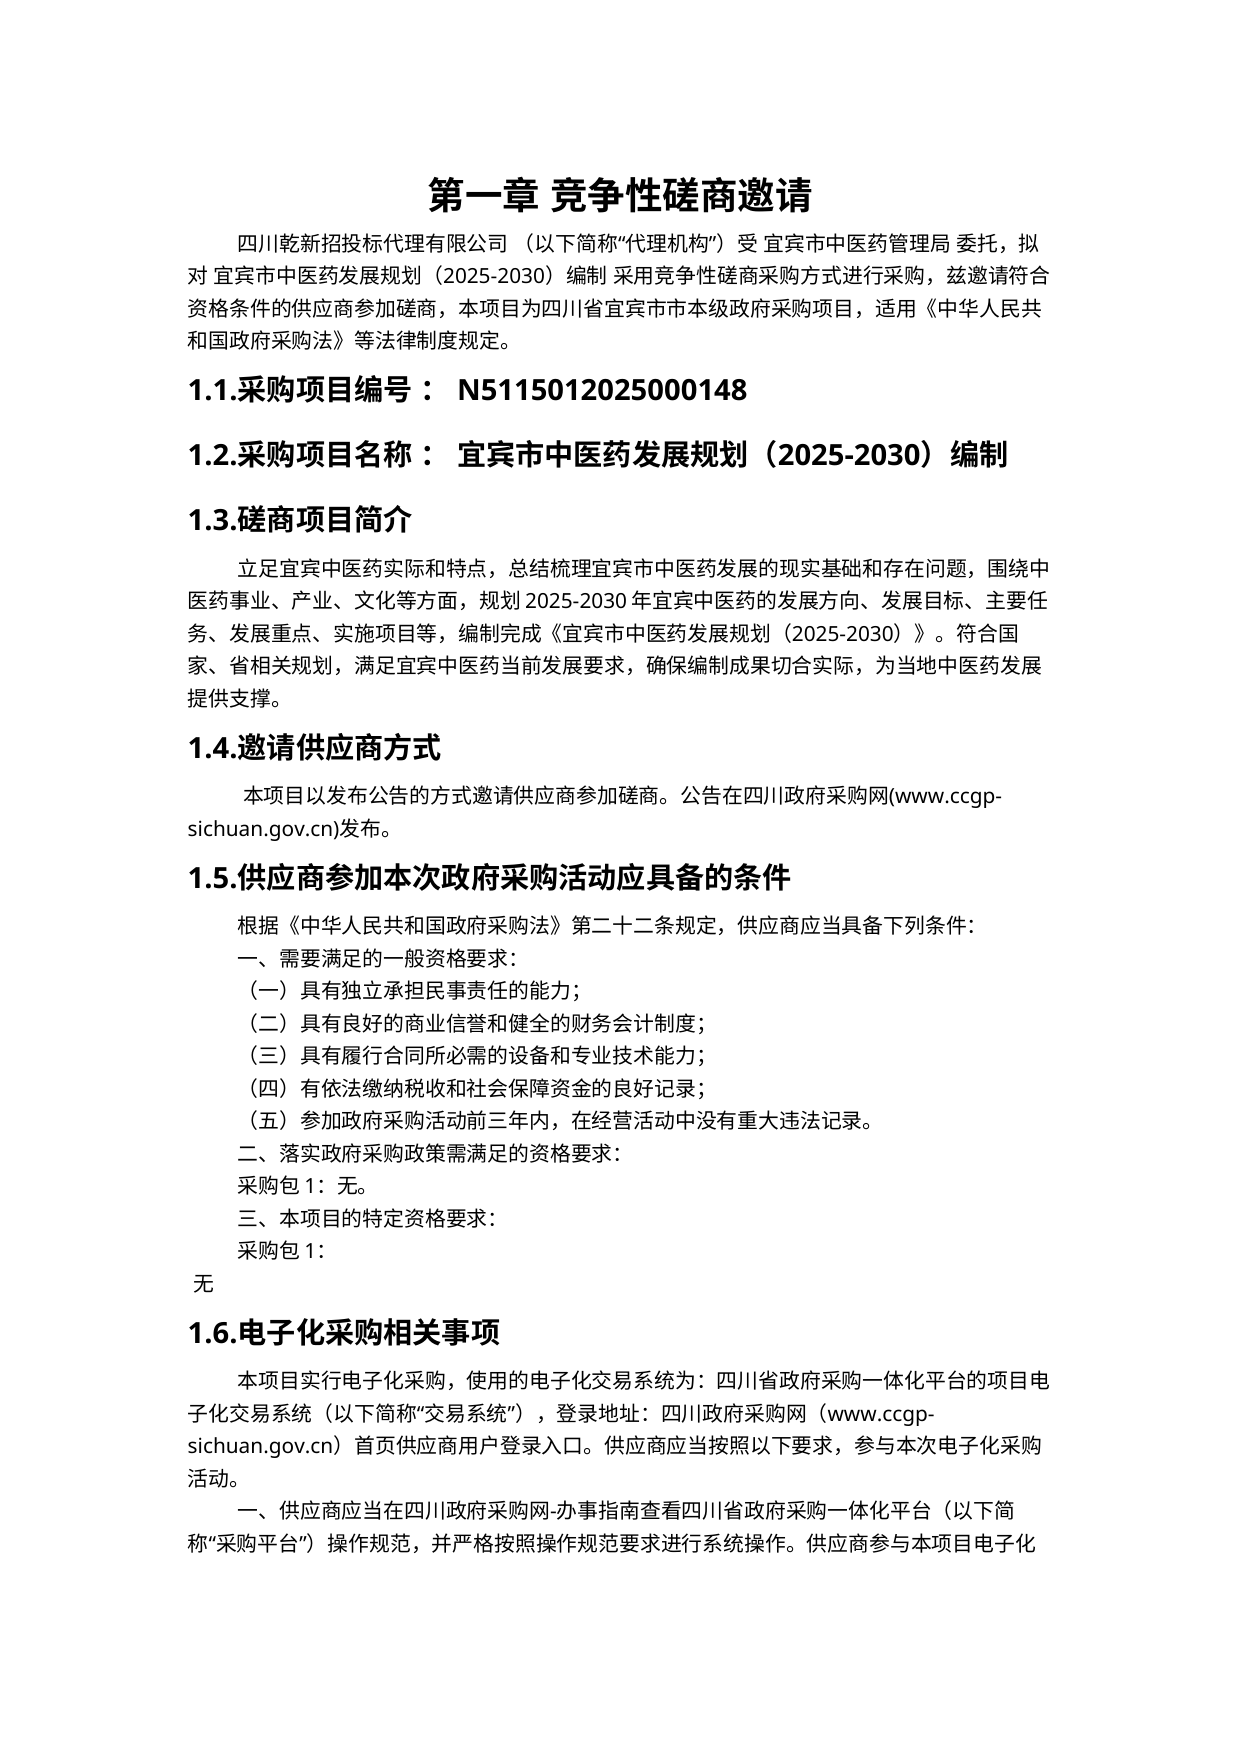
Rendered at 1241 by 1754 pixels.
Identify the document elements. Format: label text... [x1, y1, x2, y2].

text 1.3.磋商项目简介 [187, 487, 1053, 552]
text （五）参加政府采购活动前三年内，在经营活动中没有重大违法记录。 [187, 1104, 1053, 1137]
text 1.4.邀请供应商方式 [187, 714, 1053, 779]
text （四）有依法缴纳税收和社会保障资金的良好记录； [187, 1072, 1053, 1104]
text 二、落实政府采购政策需满足的资格要求： [187, 1137, 1053, 1169]
text 一、需要满足的一般资格要求： [187, 942, 1053, 974]
text 第一章 竞争性磋商邀请 [187, 162, 1053, 227]
text 1.1.采购项目编号 ： N5115012025000148 [187, 357, 1053, 422]
text 三、本项目的特定资格要求： [187, 1202, 1053, 1234]
text （一）具有独立承担民事责任的能力； [187, 974, 1053, 1007]
text 无 [187, 1267, 1053, 1299]
text （二）具有良好的商业信誉和健全的财务会计制度； [187, 1007, 1053, 1039]
text 四川乾新招投标代理有限公司 （以下简称“代理机构”）受 宜宾市中医药管理局 委托，拟对 宜宾市中医药发展规划（2025-2030）编制 采用竞争性磋商采购方式进行采购，兹邀请符合资格条件的供应商参加磋商，本项目为四川省宜宾市市本级政府采购项目，适用《中华人民共和国政府采购法》等法律制度规定。 [187, 227, 1053, 357]
text 本项目实行电子化采购，使用的电子化交易系统为：四川省政府采购一体化平台的项目电子化交易系统（以下简称“交易系统”），登录地址：四川政府采购网（www.ccgp-sichuan.gov.cn）首页供应商用户登录入口。供应商应当按照以下要求，参与本次电子化采购活动。 [187, 1364, 1053, 1494]
text 1.6.电子化采购相关事项 [187, 1299, 1053, 1364]
text 1.2.采购项目名称 ： 宜宾市中医药发展规划（2025-2030）编制 [187, 422, 1053, 487]
text 立足宜宾中医药实际和特点，总结梳理宜宾市中医药发展的现实基础和存在问题，围绕中医药事业、产业、文化等方面，规划2025-2030年宜宾中医药的发展方向、发展目标、主要任务、发展重点、实施项目等，编制完成《宜宾市中医药发展规划（2025-2030）》。符合国家、省相关规划，满足宜宾中医药当前发展要求，确保编制成果切合实际，为当地中医药发展提供支撑。 [187, 552, 1053, 714]
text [187, 1494, 1053, 1559]
text 采购包1：无。 [187, 1169, 1053, 1202]
text 本项目以发布公告的方式邀请供应商参加磋商。公告在四川政府采购网(www.ccgp-sichuan.gov.cn)发布。 [187, 779, 1053, 844]
text 采购包1： [187, 1234, 1053, 1267]
text 根据《中华人民共和国政府采购法》第二十二条规定，供应商应当具备下列条件： [187, 909, 1053, 942]
text （三）具有履行合同所必需的设备和专业技术能力； [187, 1039, 1053, 1072]
text 1.5.供应商参加本次政府采购活动应具备的条件 [187, 844, 1053, 909]
